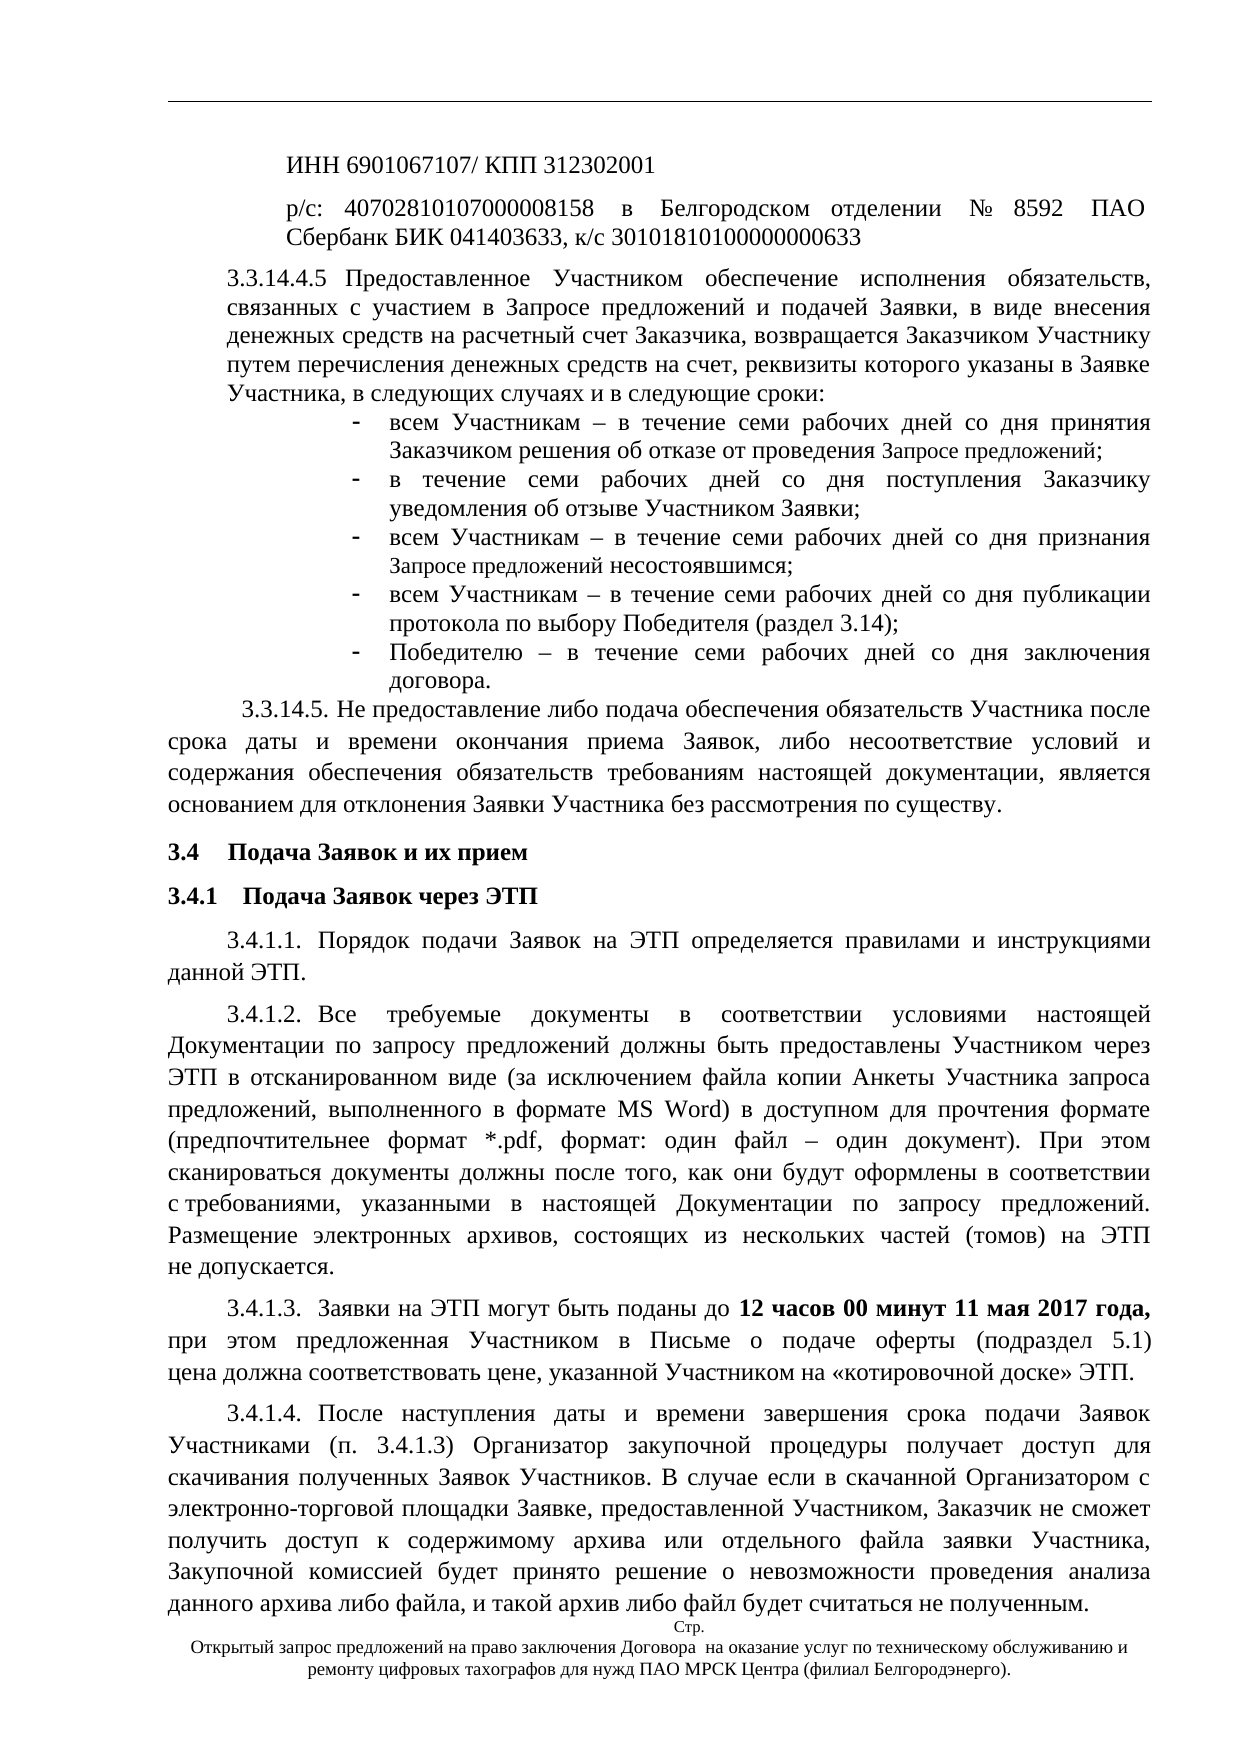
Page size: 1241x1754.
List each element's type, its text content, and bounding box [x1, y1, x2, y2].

list всем Участникам – в течение семи рабочих дней со дня признания Запросе предложений несостоявшимся; [352, 522, 1152, 579]
list р/с: 40702810107000008158 в Белгородском отделении № 8592 ПАО Сбербанк БИК 041403633, к/с 30101810100000000633 [286, 193, 1152, 251]
list Порядок подачи Заявок на ЭТП определяется правилами и инструкциями данной ЭТП. [168, 925, 1152, 986]
list всем Участникам – в течение семи рабочих дней со дня принятия Заказчиком решения об отказе от проведения Запросе предложений; [352, 407, 1152, 464]
list Все требуемые документы в соответствии условиями настоящей Документации по запросу предложений должны быть предоставлены Участником через ЭТП в отсканированном виде (за исключением файла копии Анкеты Участника запроса предложений, выполненного в формате MS Word) в доступном для прочтения формате (предпочтительнее формат *.pdf, формат: один файл – один документ). При этом сканироваться документы должны после того, как они будут оформлены в соответствии с требованиями, указанными в настоящей Документации по запросу предложений. Размещение электронных архивов, состоящих из нескольких частей (томов) на ЭТП не допускается. [168, 999, 1152, 1280]
list Не предоставление либо подача обеспечения обязательств Участника после срока даты и времени окончания приема Заявок, либо несоответствие условий и содержания обеспечения обязательств требованиям настоящей документации, является основанием для отклонения Заявки Участника без рассмотрения по существу. [168, 694, 1152, 818]
subtitle Подача Заявок через ЭТП [168, 881, 1152, 910]
list ИНН 6901067107/ КПП 312302001 [286, 150, 1152, 179]
list Предоставленное Участником обеспечение исполнения обязательств, связанных с участием в Запросе предложений и подачей Заявки, в виде внесения денежных средств на расчетный счет Заказчика, возвращается Заказчиком Участнику путем перечисления денежных средств на счет, реквизиты которого указаны в Заявке Участника, в следующих случаях и в следующие сроки: [227, 263, 1152, 407]
list в течение семи рабочих дней со дня поступления Заказчику уведомления об отзыве Участником Заявки; [352, 464, 1152, 522]
subtitle Подача Заявок и их прием [168, 837, 1152, 866]
list Победителю – в течение семи рабочих дней со дня заключения договора. [352, 637, 1152, 694]
